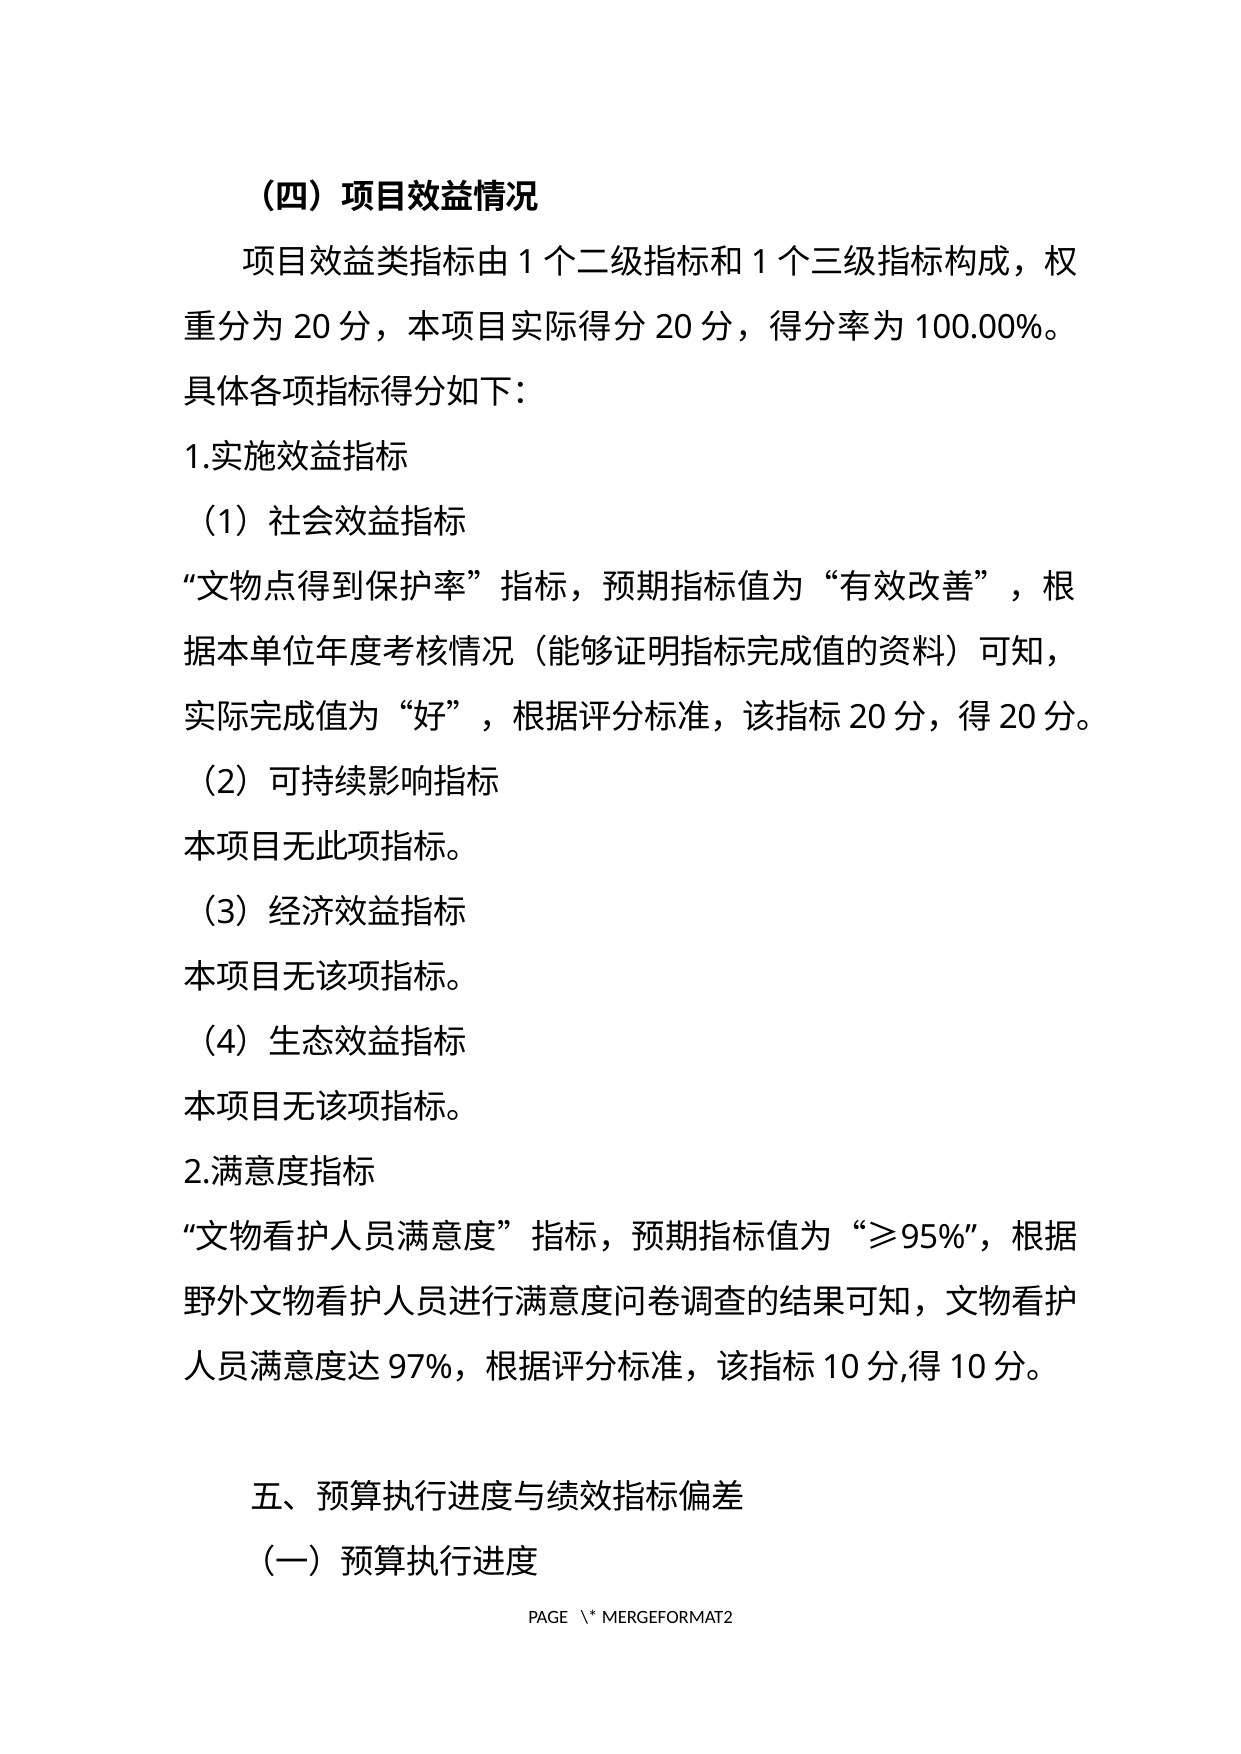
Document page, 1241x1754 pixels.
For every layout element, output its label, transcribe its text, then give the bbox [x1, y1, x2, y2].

list 预算执行进度与绩效指标偏差 [183, 1462, 1078, 1527]
text 项目效益类指标由1个二级指标和1个三级指标构成，权重分为20分，本项目实际得分20分，得分率为100.00%。具体各项指标得分如下： 1.实施效益指标 （1）社会效益指标 “文物点得到保护率”指标，预期指标值为“有效改善”，根据本单位年度考核情况（能够证明指标完成值的资料）可知，实际完成值为“好”，根据评分标准，该指标20分，得20分。 （2）可持续影响指标 本项目无此项指标。 （3）经济效益指标 本项目无该项指标。 （4）生态效益指标 本项目无该项指标。 2.满意度指标 “文物看护人员满意度”指标，预期指标值为“≥95%”，根据野外文物看护人员进行满意度问卷调查的结果可知，文物看护人员满意度达97%，根据评分标准，该指标10分,得10分。 [183, 227, 1078, 1397]
text （四）项目效益情况 [183, 162, 1078, 227]
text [183, 1527, 1078, 1592]
